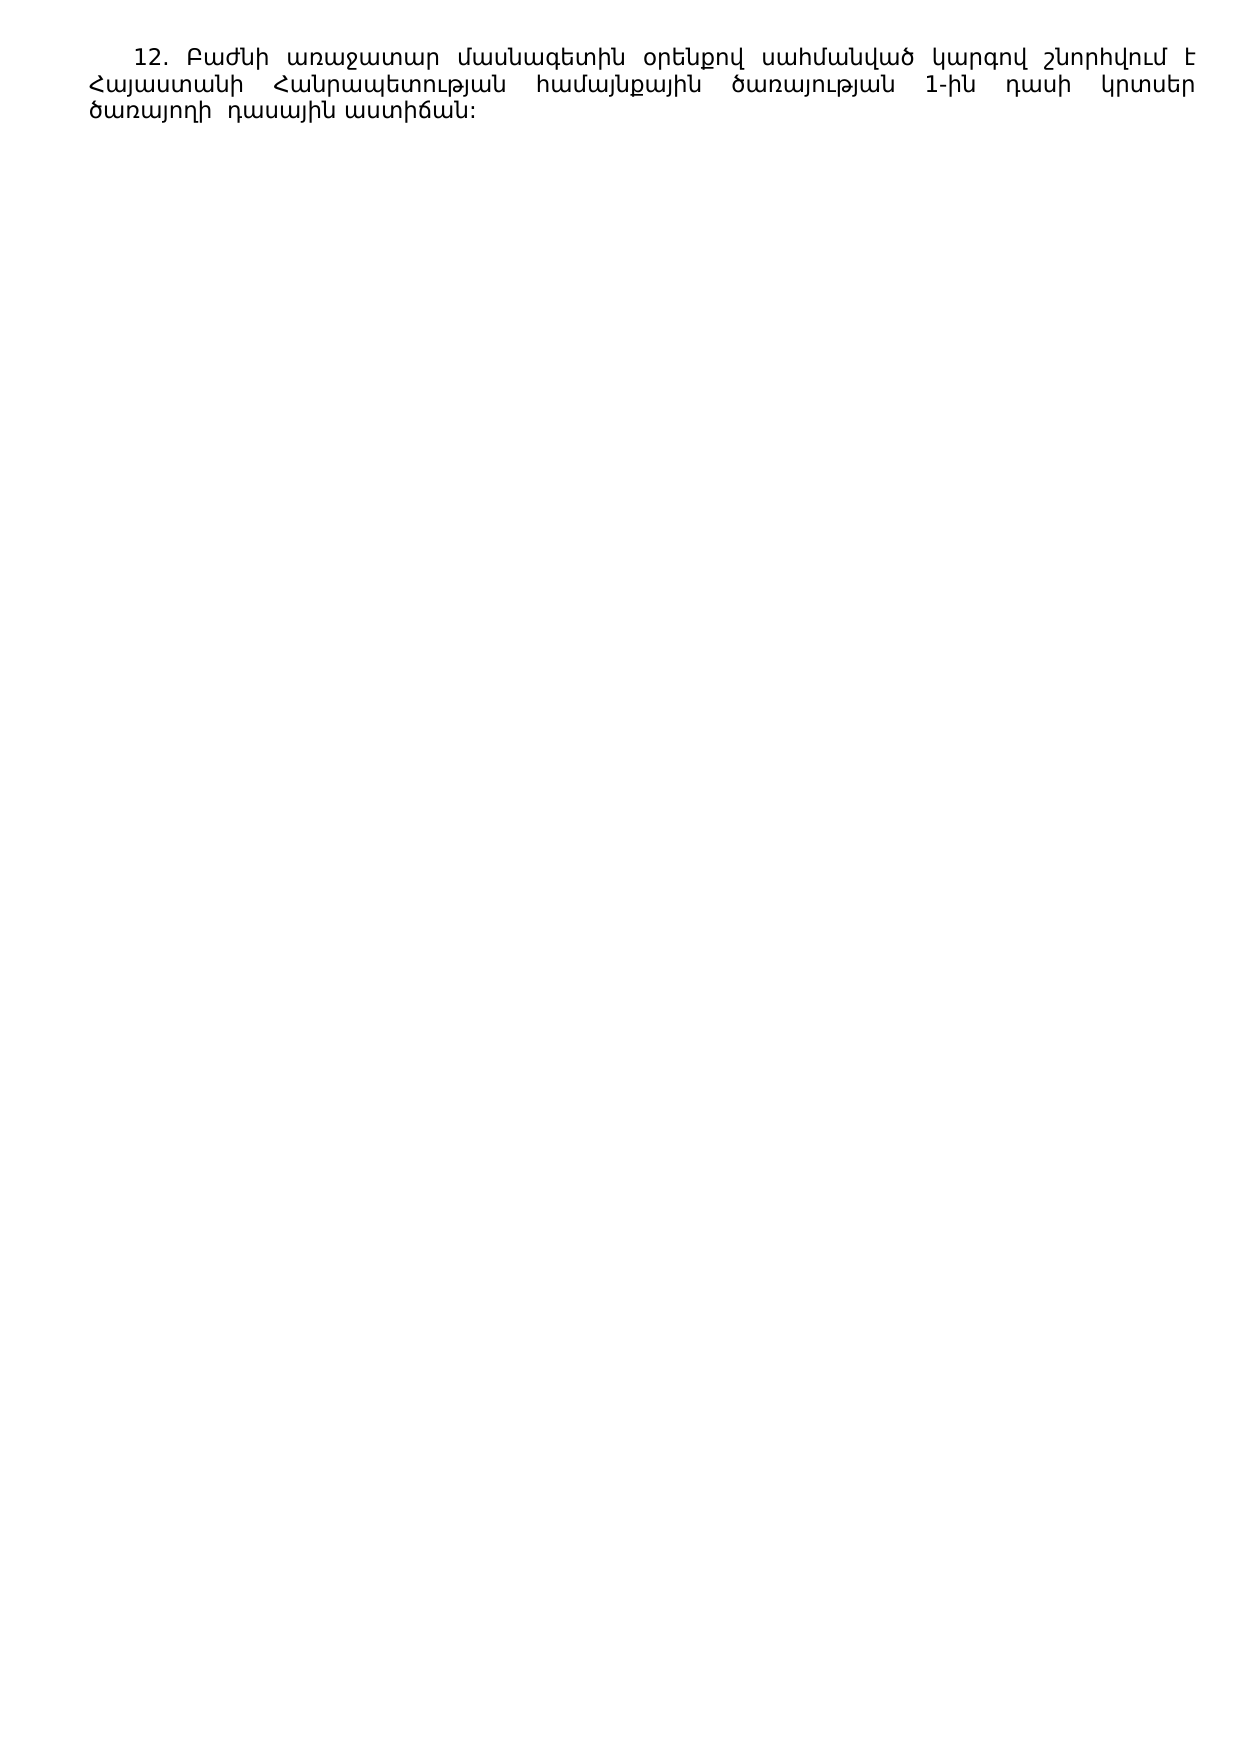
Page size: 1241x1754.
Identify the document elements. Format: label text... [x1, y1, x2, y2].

text 12. Բաժնի առաջատար մասնագետին օրենքով սահմանված կարգով շնորհվում է Հայաստանի Հանրապետության համայնքային ծառայության 1-ին դասի կրտսեր ծառայողի դասային աստիճան: [89, 44, 1196, 124]
